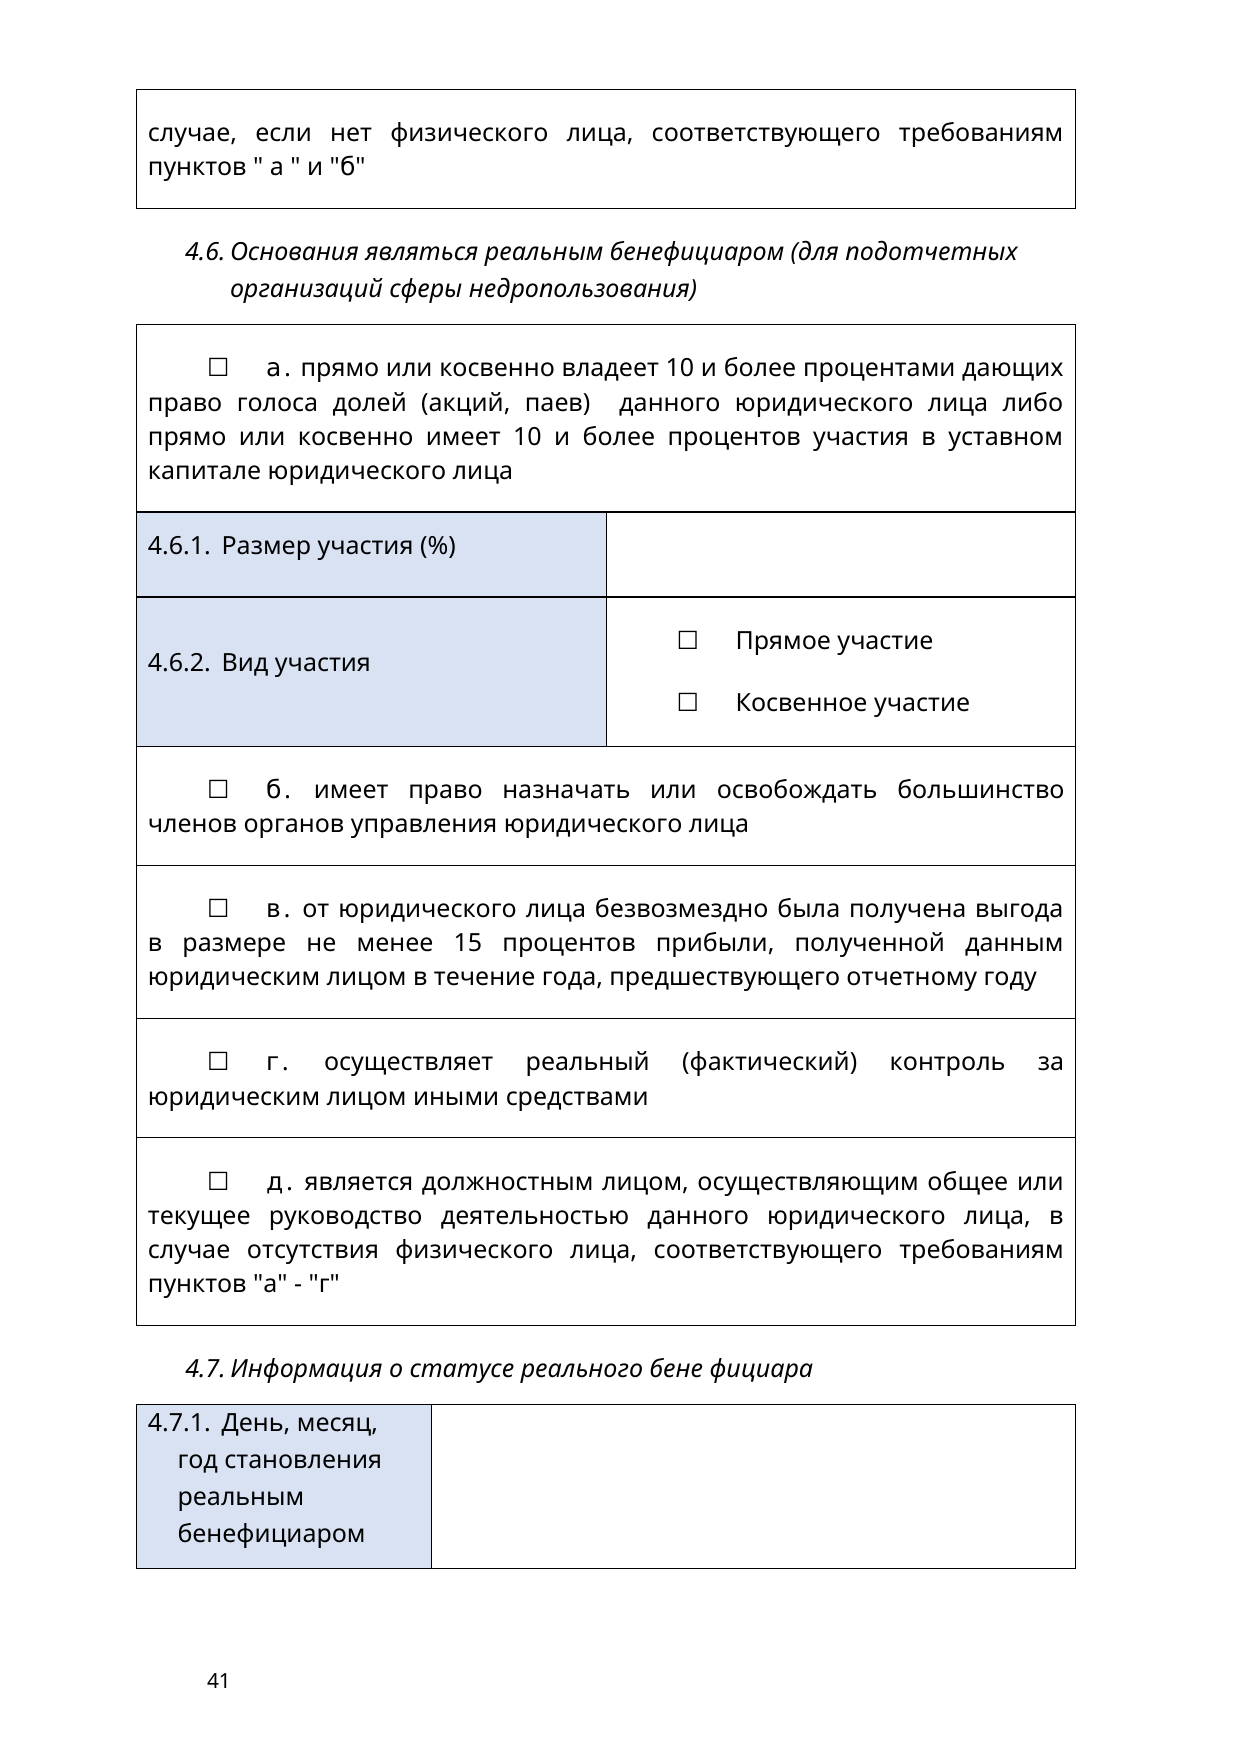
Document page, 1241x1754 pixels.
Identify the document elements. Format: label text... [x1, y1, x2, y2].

table_cell г․ осуществляет реальный (фактический) контроль за юридическим лицом иными средствами [137, 1019, 1075, 1137]
list Информация о статусе реального бене фициара [185, 1351, 1107, 1384]
list Основания являться реальным бенефициаром (для подотчетных организаций сферы недропользования) [185, 234, 1107, 305]
table_cell Вид участия [137, 598, 606, 746]
table_cell Размер участия (%) [137, 513, 606, 596]
table_cell в․ от юридического лица безвозмездно была получена выгода в размере не менее 15 процентов прибыли, полученной данным юридическим лицом в течение года, предшествующего отчетному году [137, 866, 1075, 1018]
table_header [432, 1405, 1075, 1568]
table_cell б․ имеет право назначать или освобождать большинство членов органов управления юридического лица [137, 747, 1075, 865]
table_cell Прямое участие Косвенное участие [607, 598, 1075, 746]
table_header а․ прямо или косвенно владеет 10 и более процентами дающих право голоса долей (акций, паев) данного юридического лица либо прямо или косвенно имеет 10 и более процентов участия в уставном капитале юридического лица [137, 325, 1075, 511]
table_cell д․ является должностным лицом, осуществляющим общее или текущее руководство деятельностью данного юридического лица, в случае отсутствия физического лица, соответствующего требованиям пунктов "а" - "г" [137, 1138, 1075, 1324]
table_cell [607, 513, 1075, 596]
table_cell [137, 90, 1075, 208]
table_header День, месяц, год становления реальным бенефициаром [137, 1405, 431, 1568]
